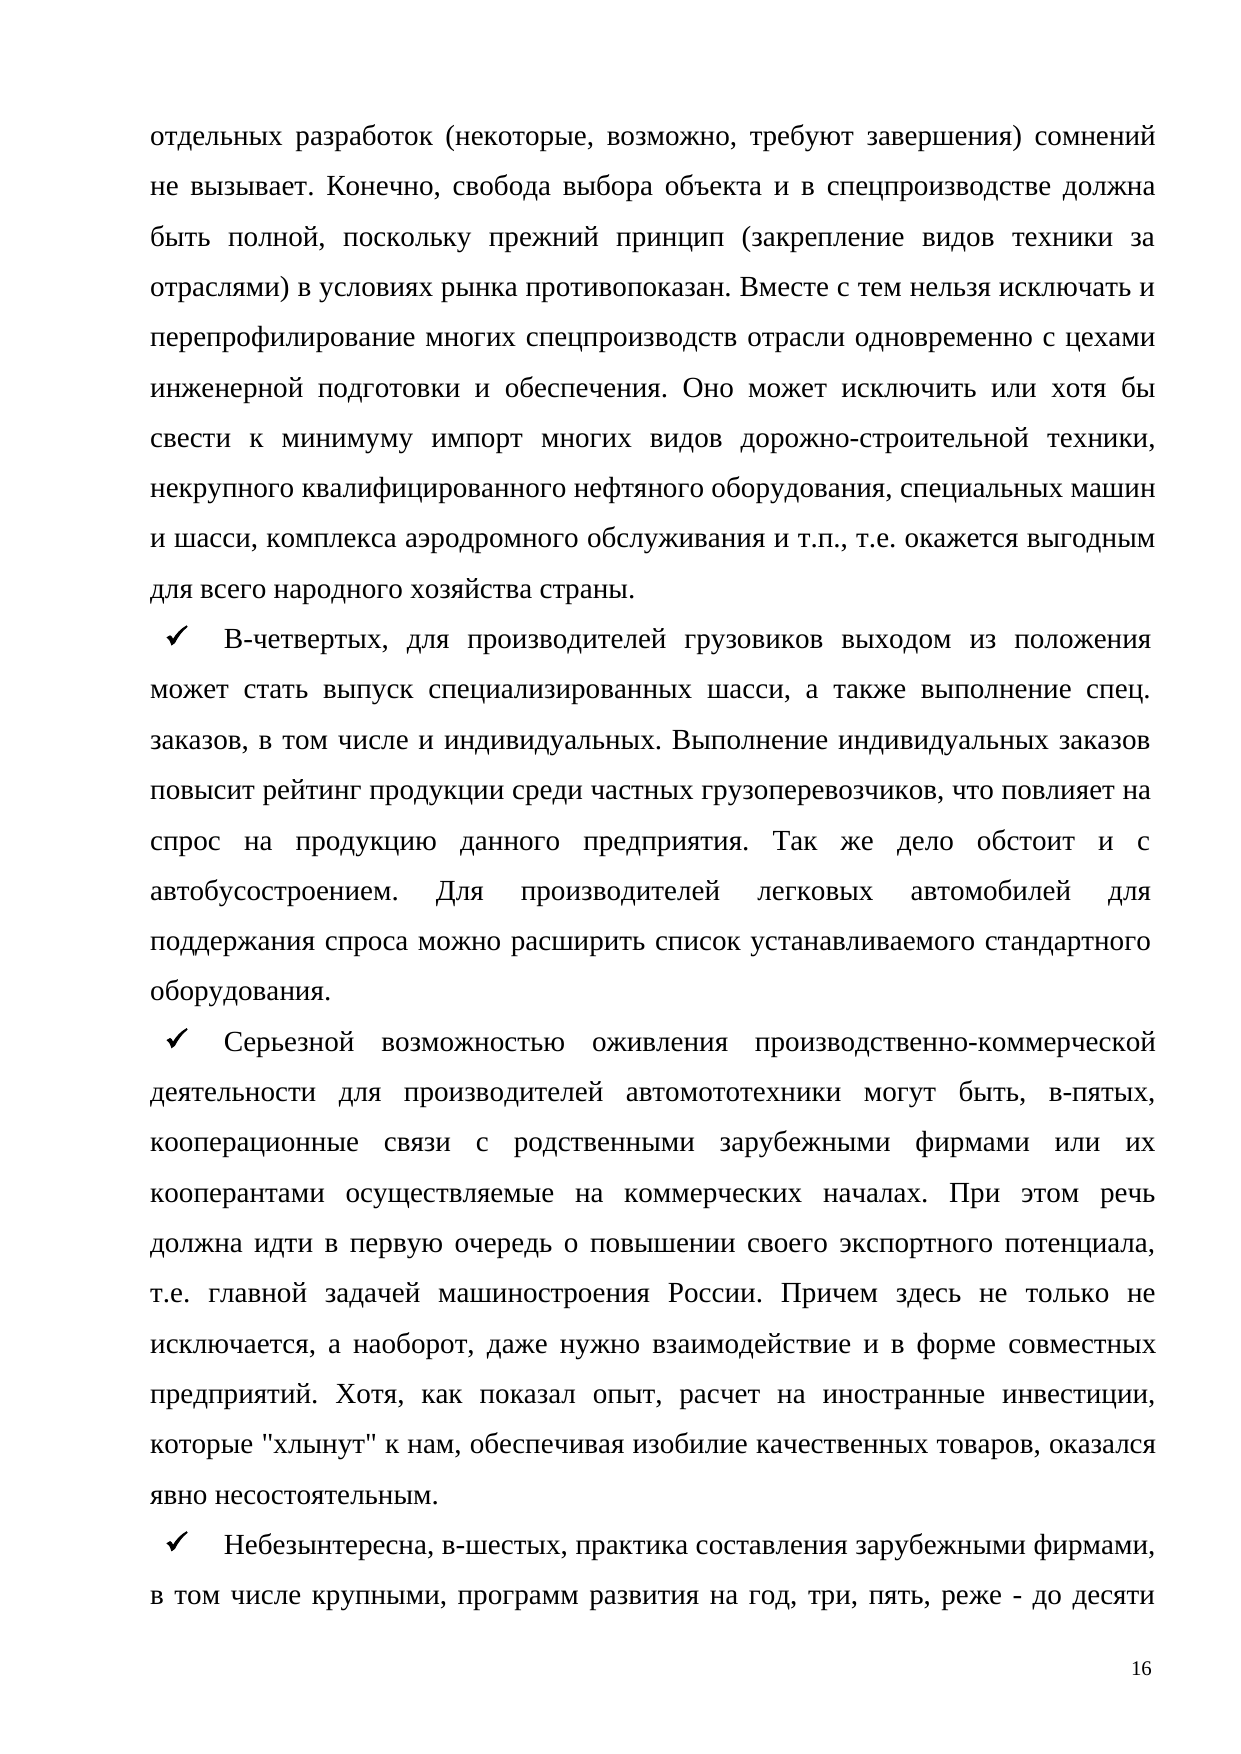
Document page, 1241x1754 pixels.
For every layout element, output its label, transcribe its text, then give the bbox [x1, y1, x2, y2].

list В-четвертых, для производителей грузовиков выходом из положения может стать выпуск специализированных шасси, а также выполнение спец. заказов, в том числе и индивидуальных. Выполнение индивидуальных заказов повысит рейтинг продукции среди частных грузоперевозчиков, что повлияет на спрос на продукцию данного предприятия. Так же дело обстоит и с автобусостроением. Для производителей легковых автомобилей для поддержания спроса можно расширить список устанавливаемого стандартного оборудования. [150, 621, 1152, 1007]
list Серьезной возможностью оживления производственно-коммерческой деятельности для производителей автомототехники могут быть, в-пятых, кооперационные связи с родственными зарубежными фирмами или их кооперантами осуществляемые на коммерческих началах. При этом речь должна идти в первую очередь о повышении своего экспортного потенциала, т.е. главной задачей машиностроения России. Причем здесь не только не исключается, а наоборот, даже нужно взаимодействие и в форме совместных предприятий. Хотя, как показал опыт, расчет на иностранные инвестиции, которые "хлынут" к нам, обеспечивая изобилие качественных товаров, оказался явно несостоятельным. [150, 1024, 1156, 1510]
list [150, 1527, 1156, 1611]
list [150, 118, 1156, 604]
